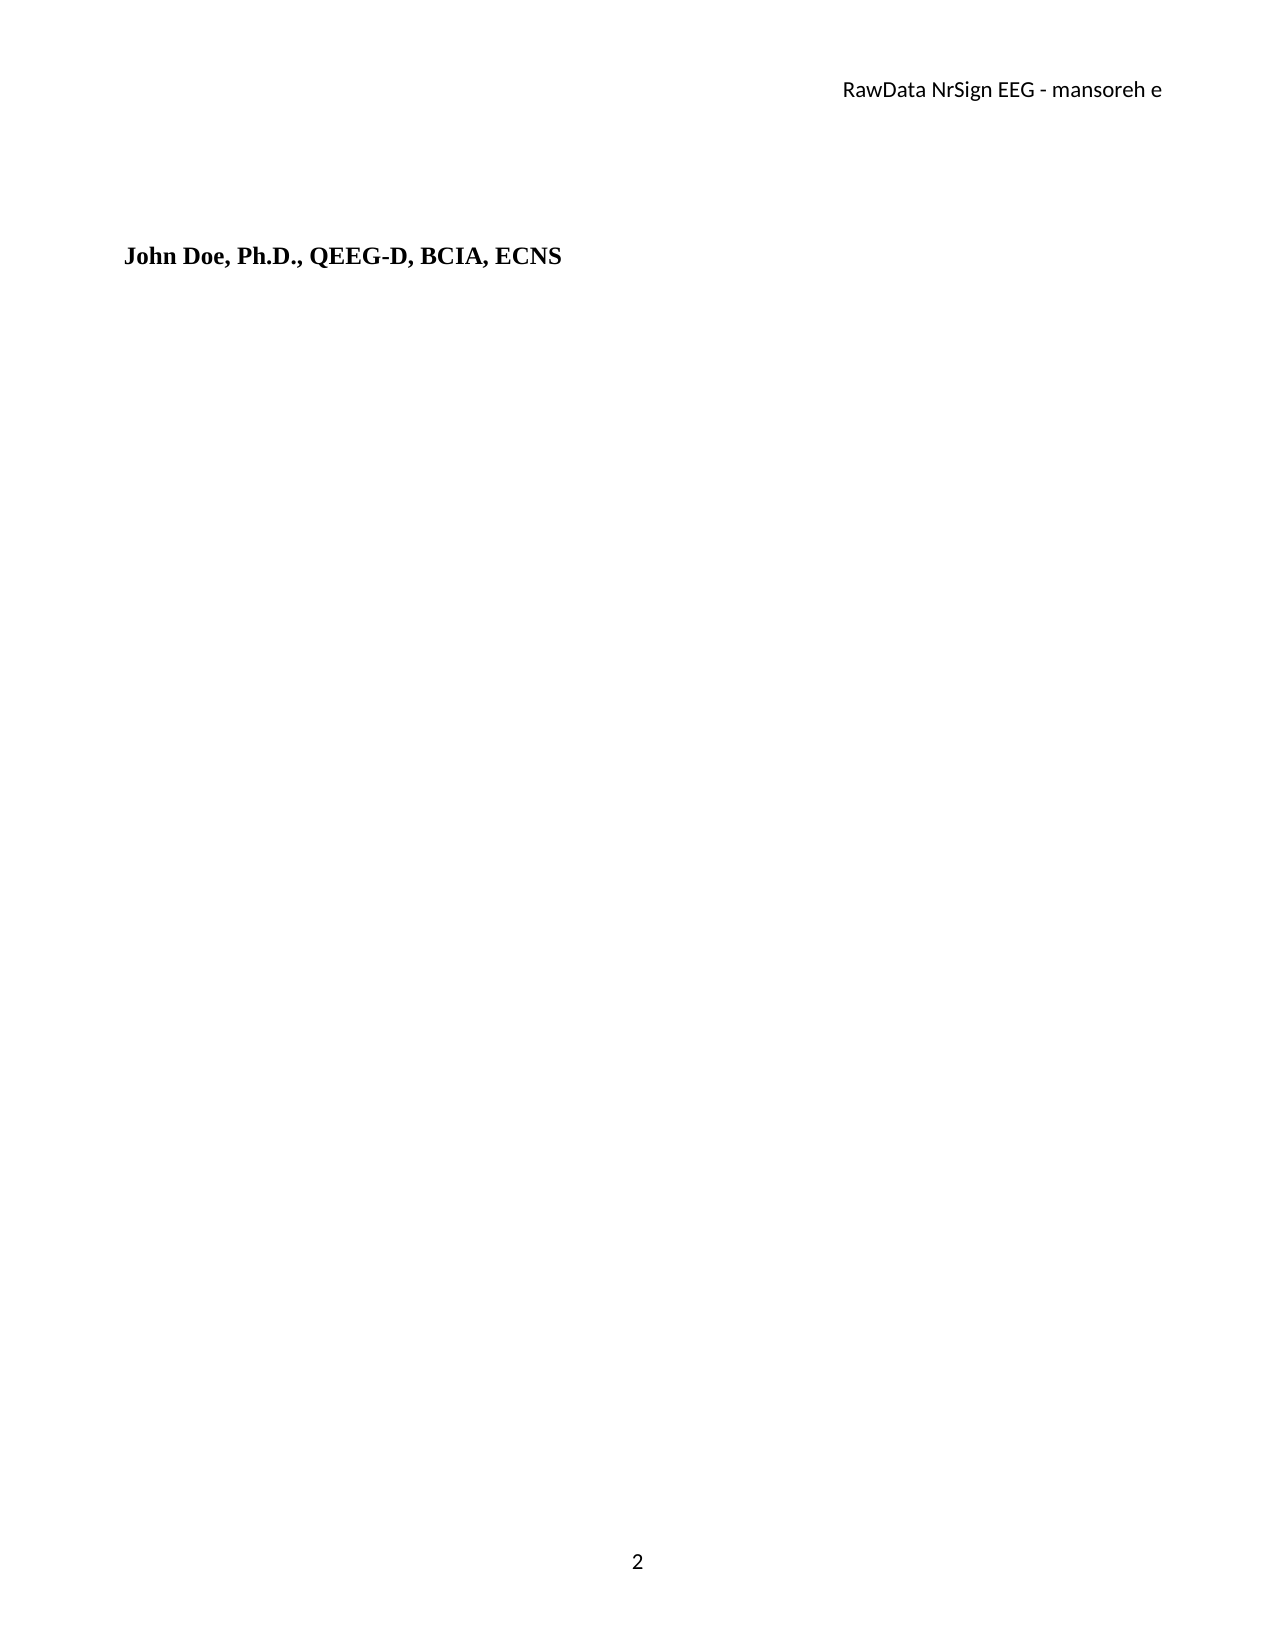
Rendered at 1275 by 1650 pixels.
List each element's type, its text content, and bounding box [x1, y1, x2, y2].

table_header John Doe, Ph.D., QEEG-D, BCIA, ECNS [113, 241, 1237, 286]
